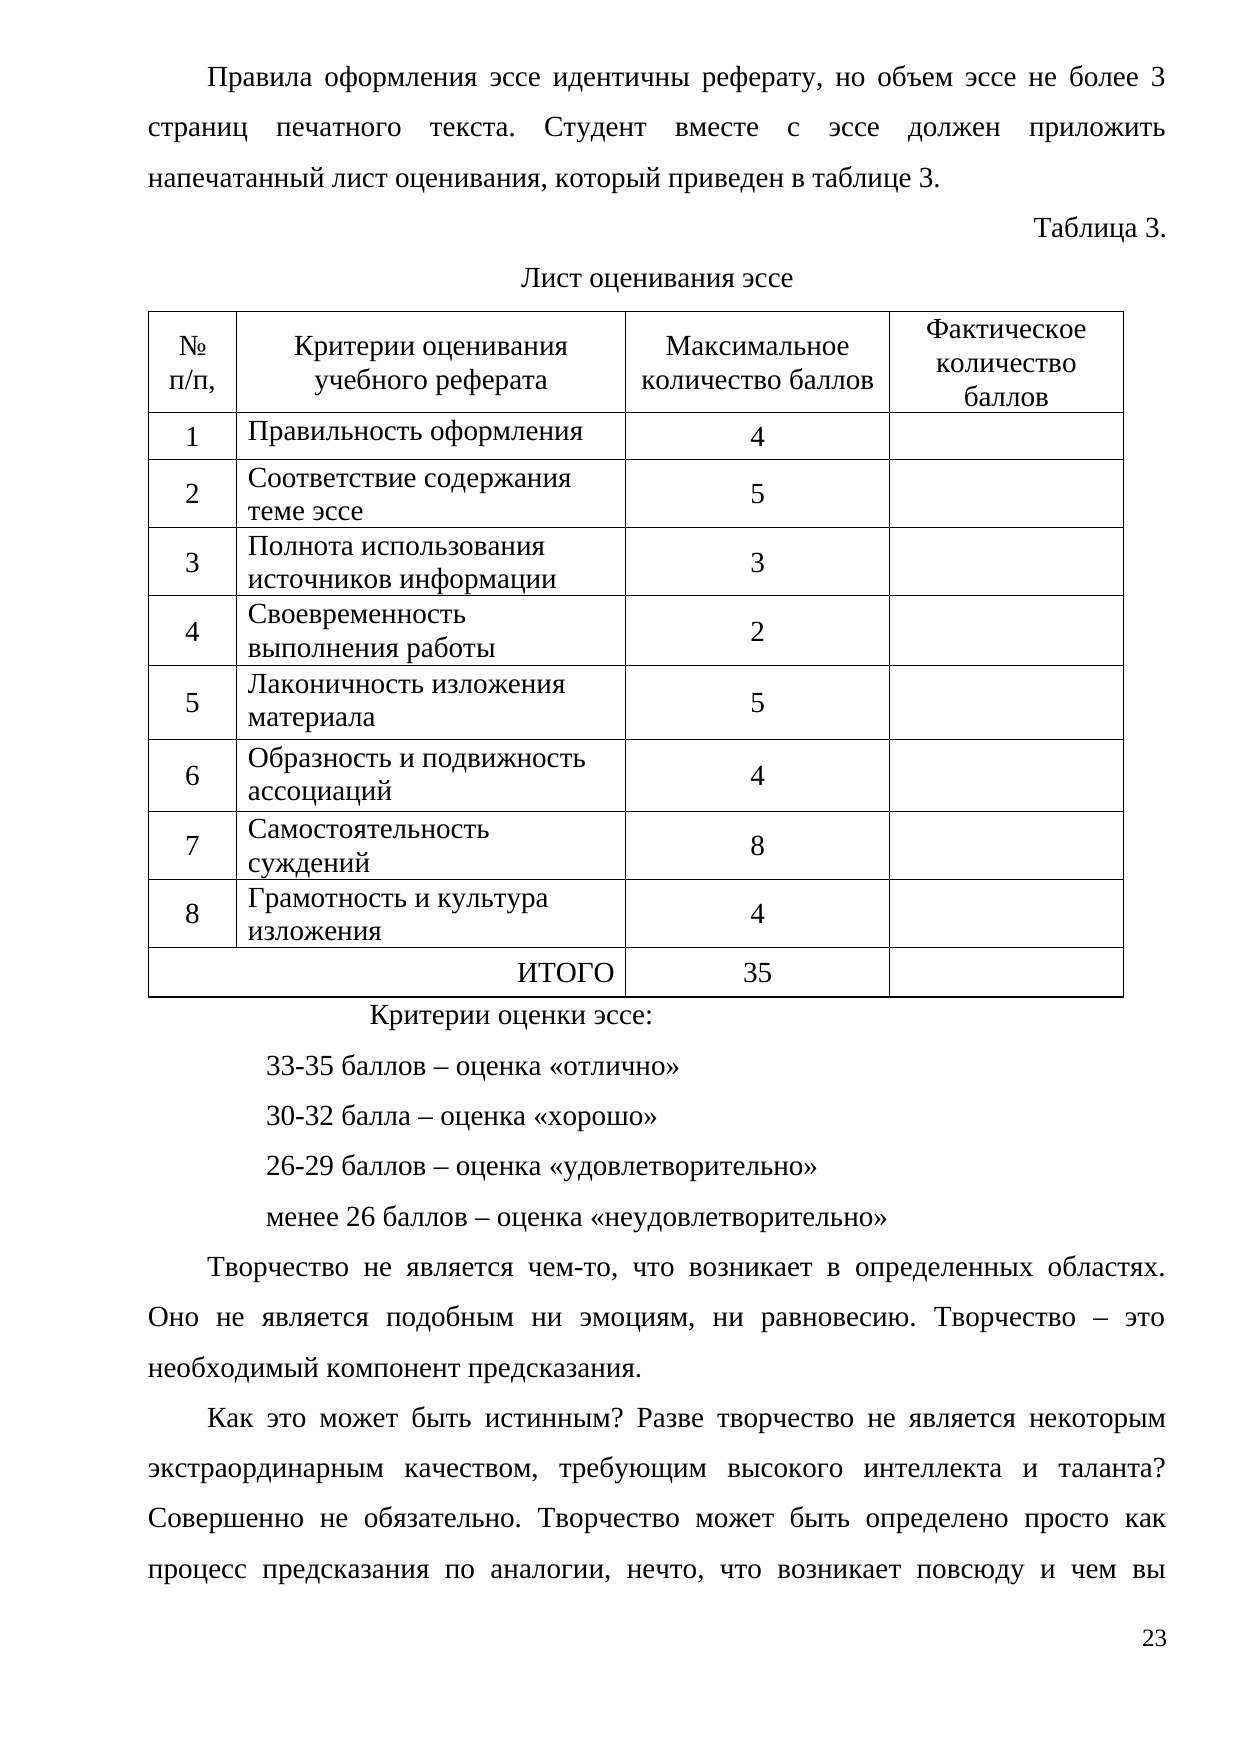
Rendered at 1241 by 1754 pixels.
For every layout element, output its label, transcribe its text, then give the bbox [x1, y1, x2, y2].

table_cell Своевременность выполнения работы [237, 596, 625, 665]
table_cell 4 [149, 596, 236, 665]
table_cell 4 [626, 413, 889, 459]
table_cell ИТОГО [149, 948, 625, 996]
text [148, 1400, 1167, 1584]
table_cell 4 [626, 880, 889, 947]
table_cell 3 [626, 528, 889, 595]
table_cell Самостоятельность суждений [237, 812, 625, 879]
table_cell 7 [149, 812, 236, 879]
table_cell Полнота использования источников информации [237, 528, 625, 595]
table_cell 8 [626, 812, 889, 879]
text 30-32 балла – оценка «хорошо» [266, 1098, 1167, 1132]
text 33-35 баллов – оценка «отлично» [266, 1048, 1167, 1081]
text Критерии оценки эссе: [369, 997, 1167, 1031]
table_cell [890, 740, 1123, 811]
table_header Критерии оценивания учебного реферата [237, 312, 625, 412]
table_cell 1 [149, 413, 236, 459]
table_cell Соответствие содержания теме эссе [237, 460, 625, 527]
text Таблица 3. [148, 210, 1167, 243]
table_cell [890, 596, 1123, 665]
text Лист оценивания эссе [148, 260, 1167, 294]
table_cell 35 [626, 948, 889, 996]
table_cell Правильность оформления [237, 413, 625, 459]
table_cell 5 [149, 666, 236, 739]
text менее 26 баллов – оценка «неудовлетворительно» [266, 1199, 1167, 1232]
table_cell [890, 880, 1123, 947]
text Творчество не является чем-то, что возникает в определенных областях. Оно не является подобным ни эмоциям, ни равновесию. Творчество – это необходимый компонент предсказания. [148, 1249, 1167, 1383]
table_cell [890, 460, 1123, 527]
table_cell 4 [626, 740, 889, 811]
table_cell 6 [149, 740, 236, 811]
table_header № п/п, [149, 312, 236, 412]
table_cell 3 [149, 528, 236, 595]
table_cell [890, 812, 1123, 879]
text 26-29 баллов – оценка «удовлетворительно» [266, 1148, 1167, 1182]
table_cell 8 [149, 880, 236, 947]
table_cell 5 [626, 666, 889, 739]
table_cell [890, 413, 1123, 459]
table_cell 2 [149, 460, 236, 527]
table_cell Грамотность и культура изложения [237, 880, 625, 947]
table_header Фактическое количество баллов [890, 312, 1123, 412]
table_cell [890, 948, 1123, 996]
table_cell [890, 666, 1123, 739]
text Правила оформления эссе идентичны реферату, но объем эссе не более 3 страниц печатного текста. Студент вместе с эссе должен приложить напечатанный лист оценивания, который приведен в таблице 3. [148, 59, 1167, 193]
table_cell [890, 528, 1123, 595]
table_cell Образность и подвижность ассоциаций [237, 740, 625, 811]
table_cell 5 [626, 460, 889, 527]
table_header Максимальное количество баллов [626, 312, 889, 412]
table_cell 2 [626, 596, 889, 665]
table_cell Лаконичность изложения материала [237, 666, 625, 739]
